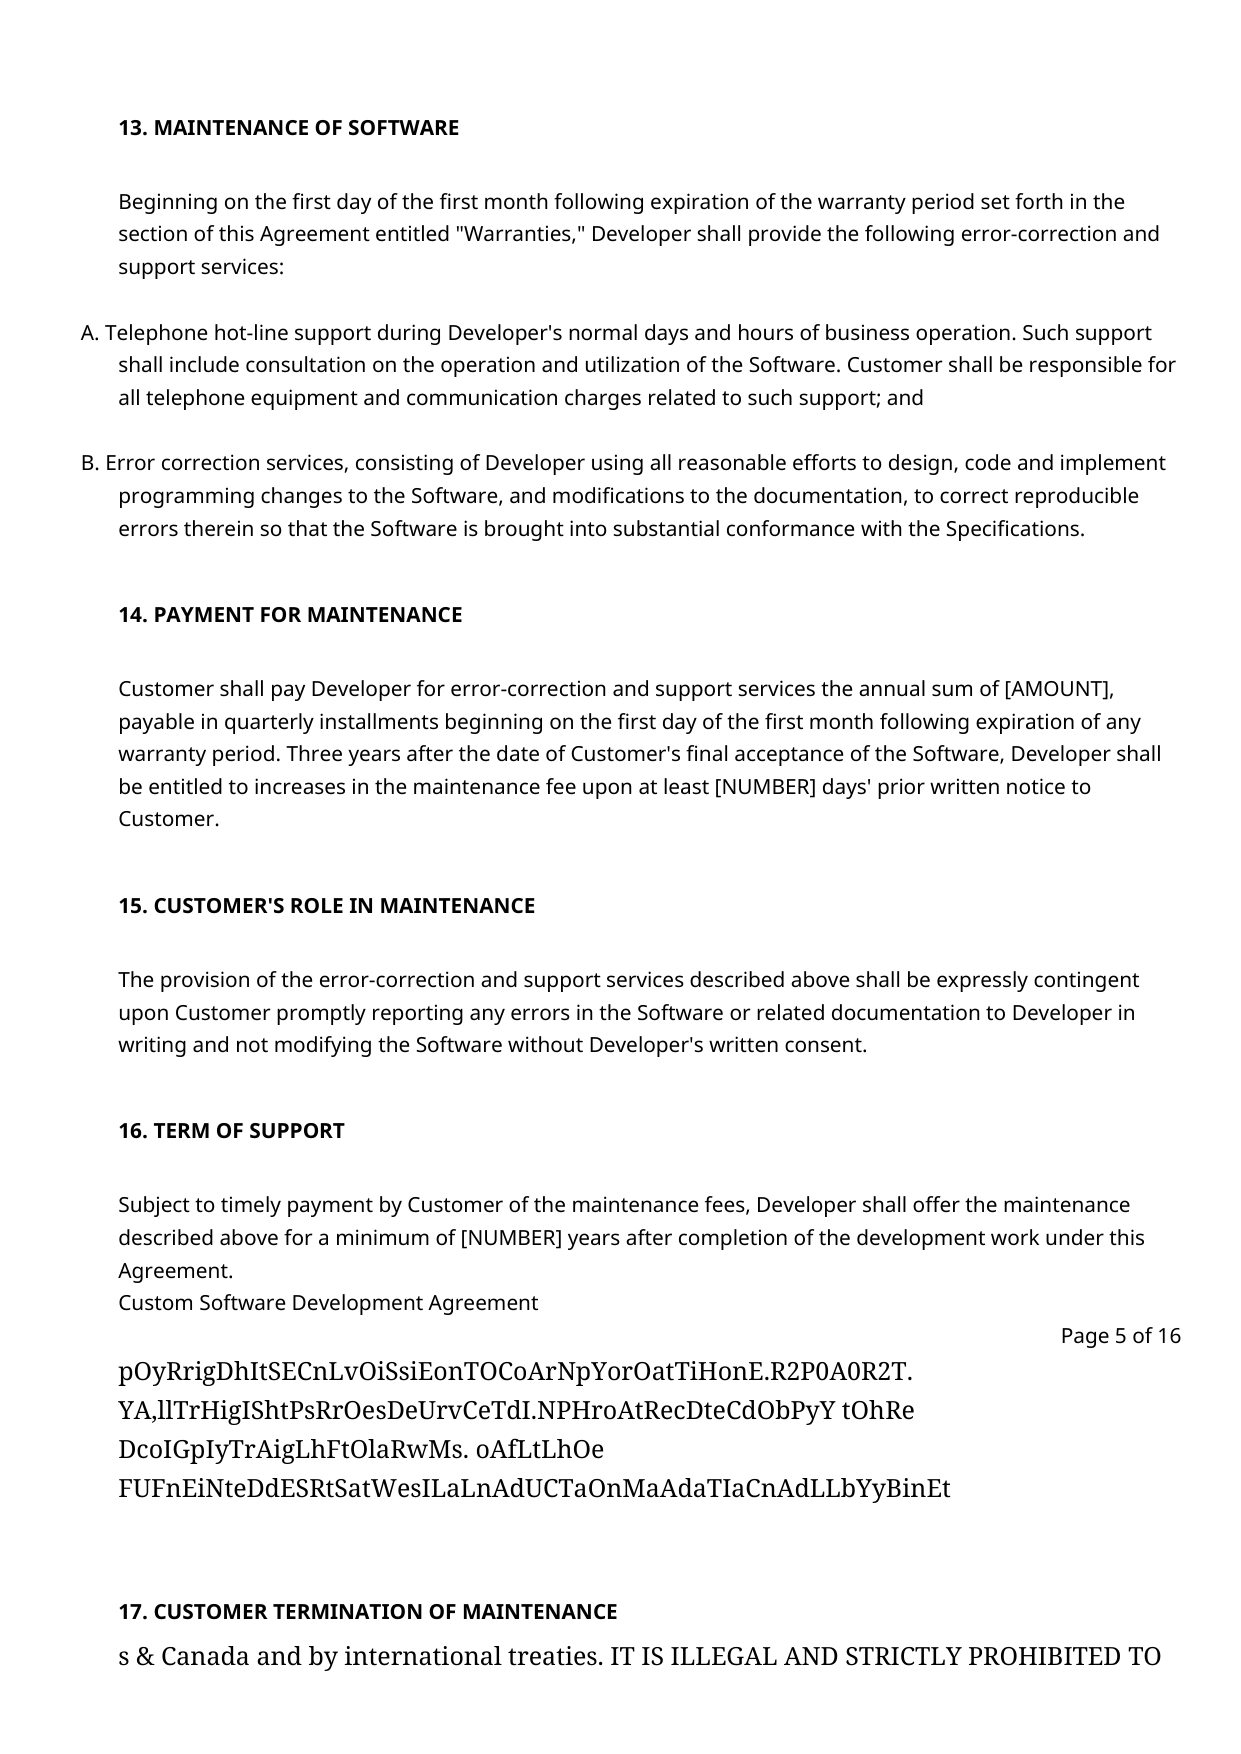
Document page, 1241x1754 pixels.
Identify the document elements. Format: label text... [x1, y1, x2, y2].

subtitle 16. TERM OF SUPPORT [118, 1117, 1181, 1145]
subtitle 14. PAYMENT FOR MAINTENANCE [118, 600, 1181, 629]
text pOyRrigDhItSECnLvOiSsiEonTOCoArNpYorOatTiHonE.R2P0A0R2T. YA,llTrHigIShtPsRrOesDeUrvCeTdI.NPHroAtRecDteCdObPyY tOhRe DcoIGpIyTrAigLhFtOlaRwMs. oAfLtLhOe FUFnEiNteDdESRtSatWesILaLnAdUCTaOnMaAdaTIaCnAdLLbYyBinEt [118, 1354, 1181, 1505]
text Page 5 of 16 [118, 1321, 1181, 1349]
subtitle 17. CUSTOMER TERMINATION OF MAINTENANCE [118, 1597, 1181, 1626]
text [118, 1638, 1181, 1672]
text Subject to timely payment by Customer of the maintenance fees, Developer shall offer the maintenance described above for a minimum of [NUMBER] years after completion of the development work under this Agreement. [118, 1191, 1181, 1284]
text Beginning on the first day of the first month following expiration of the warranty period set forth in the section of this Agreement entitled "Warranties," Developer shall provide the following error-correction and support services: [118, 187, 1181, 281]
subtitle 13. MAINTENANCE OF SOFTWARE [118, 113, 1181, 141]
subtitle 15. CUSTOMER'S ROLE IN MAINTENANCE [118, 891, 1181, 919]
text Custom Software Development Agreement [118, 1288, 1181, 1317]
text B. Error correction services, consisting of Developer using all reasonable efforts to design, code and implement programming changes to the Software, and modifications to the documentation, to correct reproducible errors therein so that the Software is brought into substantial conformance with the Specifications. [81, 448, 1181, 542]
text The provision of the error-correction and support services described above shall be expressly contingent upon Customer promptly reporting any errors in the Software or related documentation to Developer in writing and not modifying the Software without Developer's written consent. [118, 965, 1181, 1059]
text A. Telephone hot-line support during Developer's normal days and hours of business operation. Such support shall include consultation on the operation and utilization of the Software. Customer shall be responsible for all telephone equipment and communication charges related to such support; and [81, 318, 1181, 411]
text Customer shall pay Developer for error-correction and support services the annual sum of [AMOUNT], payable in quarterly installments beginning on the first day of the first month following expiration of any warranty period. Three years after the date of Customer's final acceptance of the Software, Developer shall be entitled to increases in the maintenance fee upon at least [NUMBER] days' prior written notice to Customer. [118, 674, 1181, 833]
